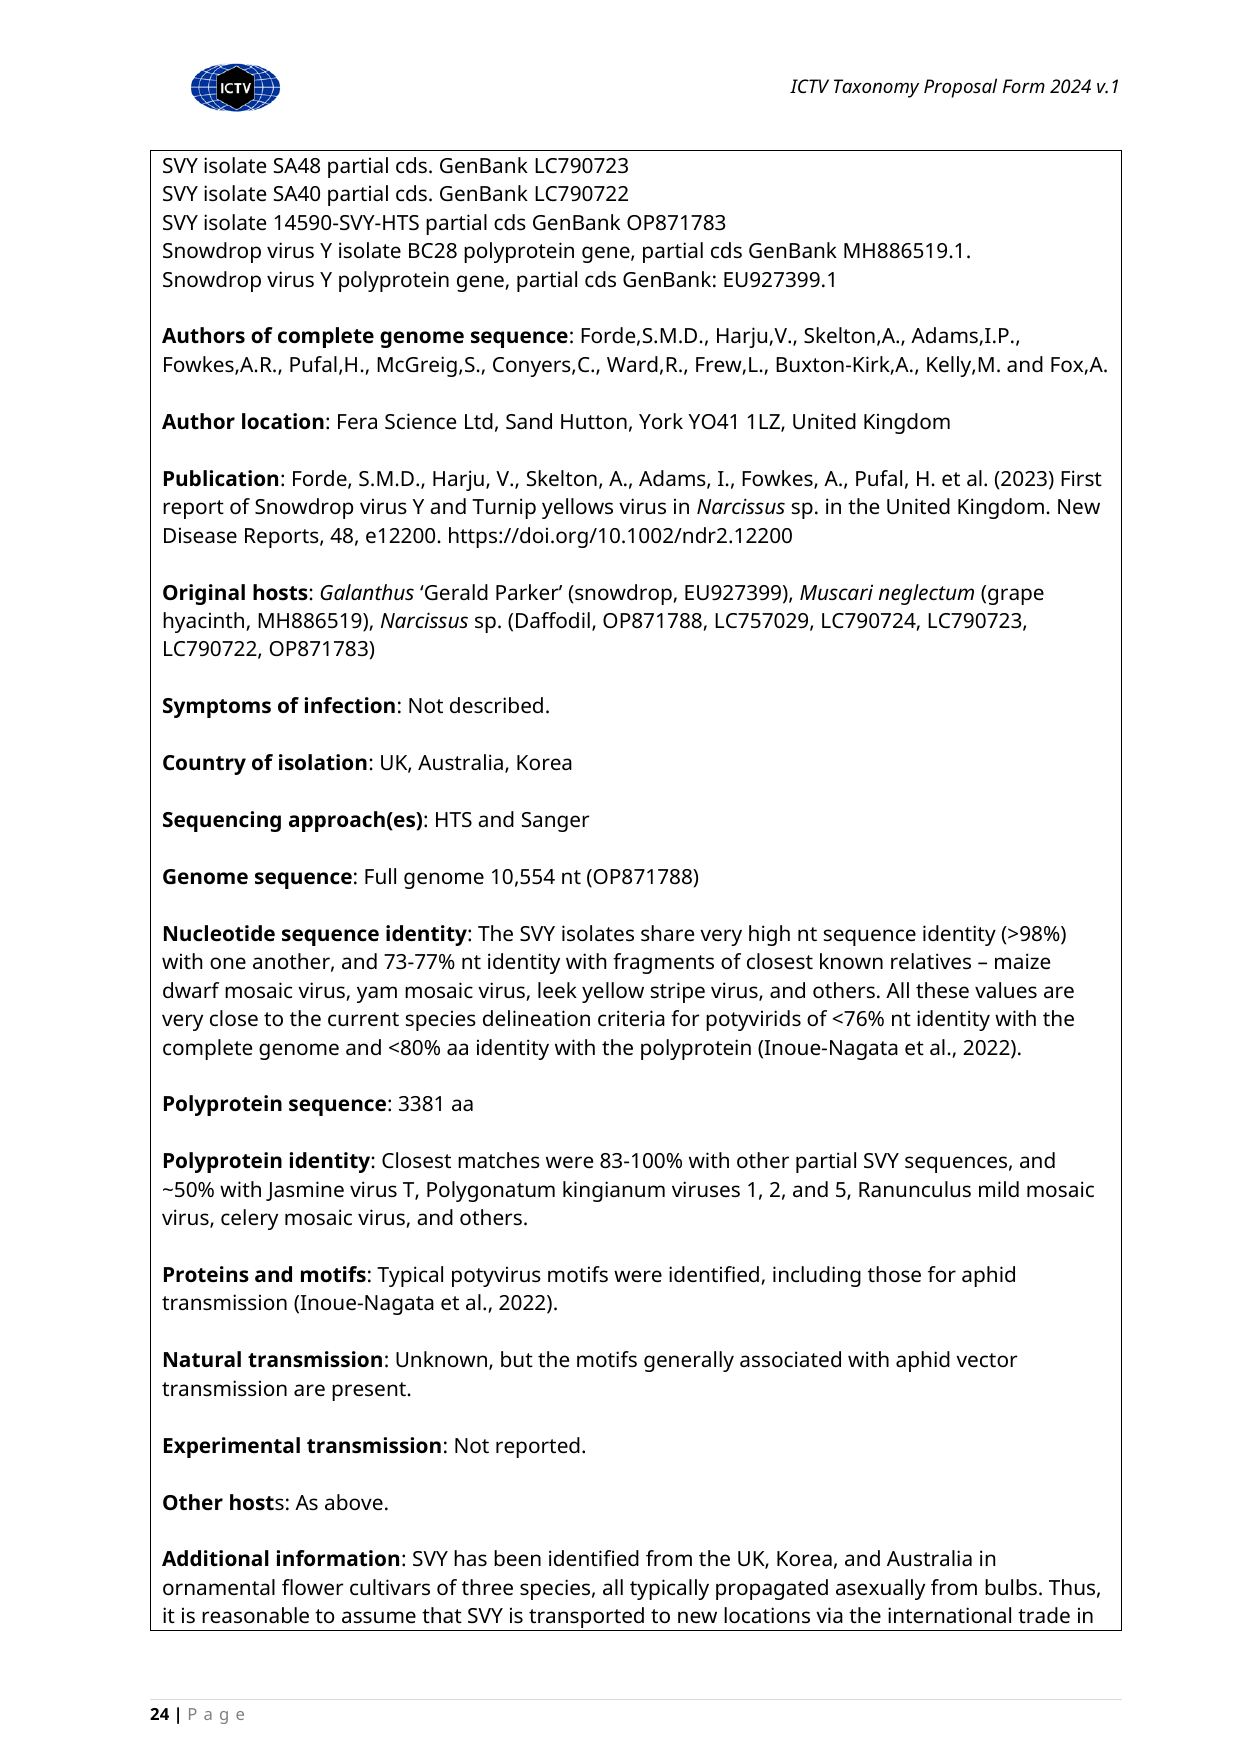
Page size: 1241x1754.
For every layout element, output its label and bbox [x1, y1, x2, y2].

picture [190, 56, 282, 113]
table_cell [151, 151, 1121, 1630]
